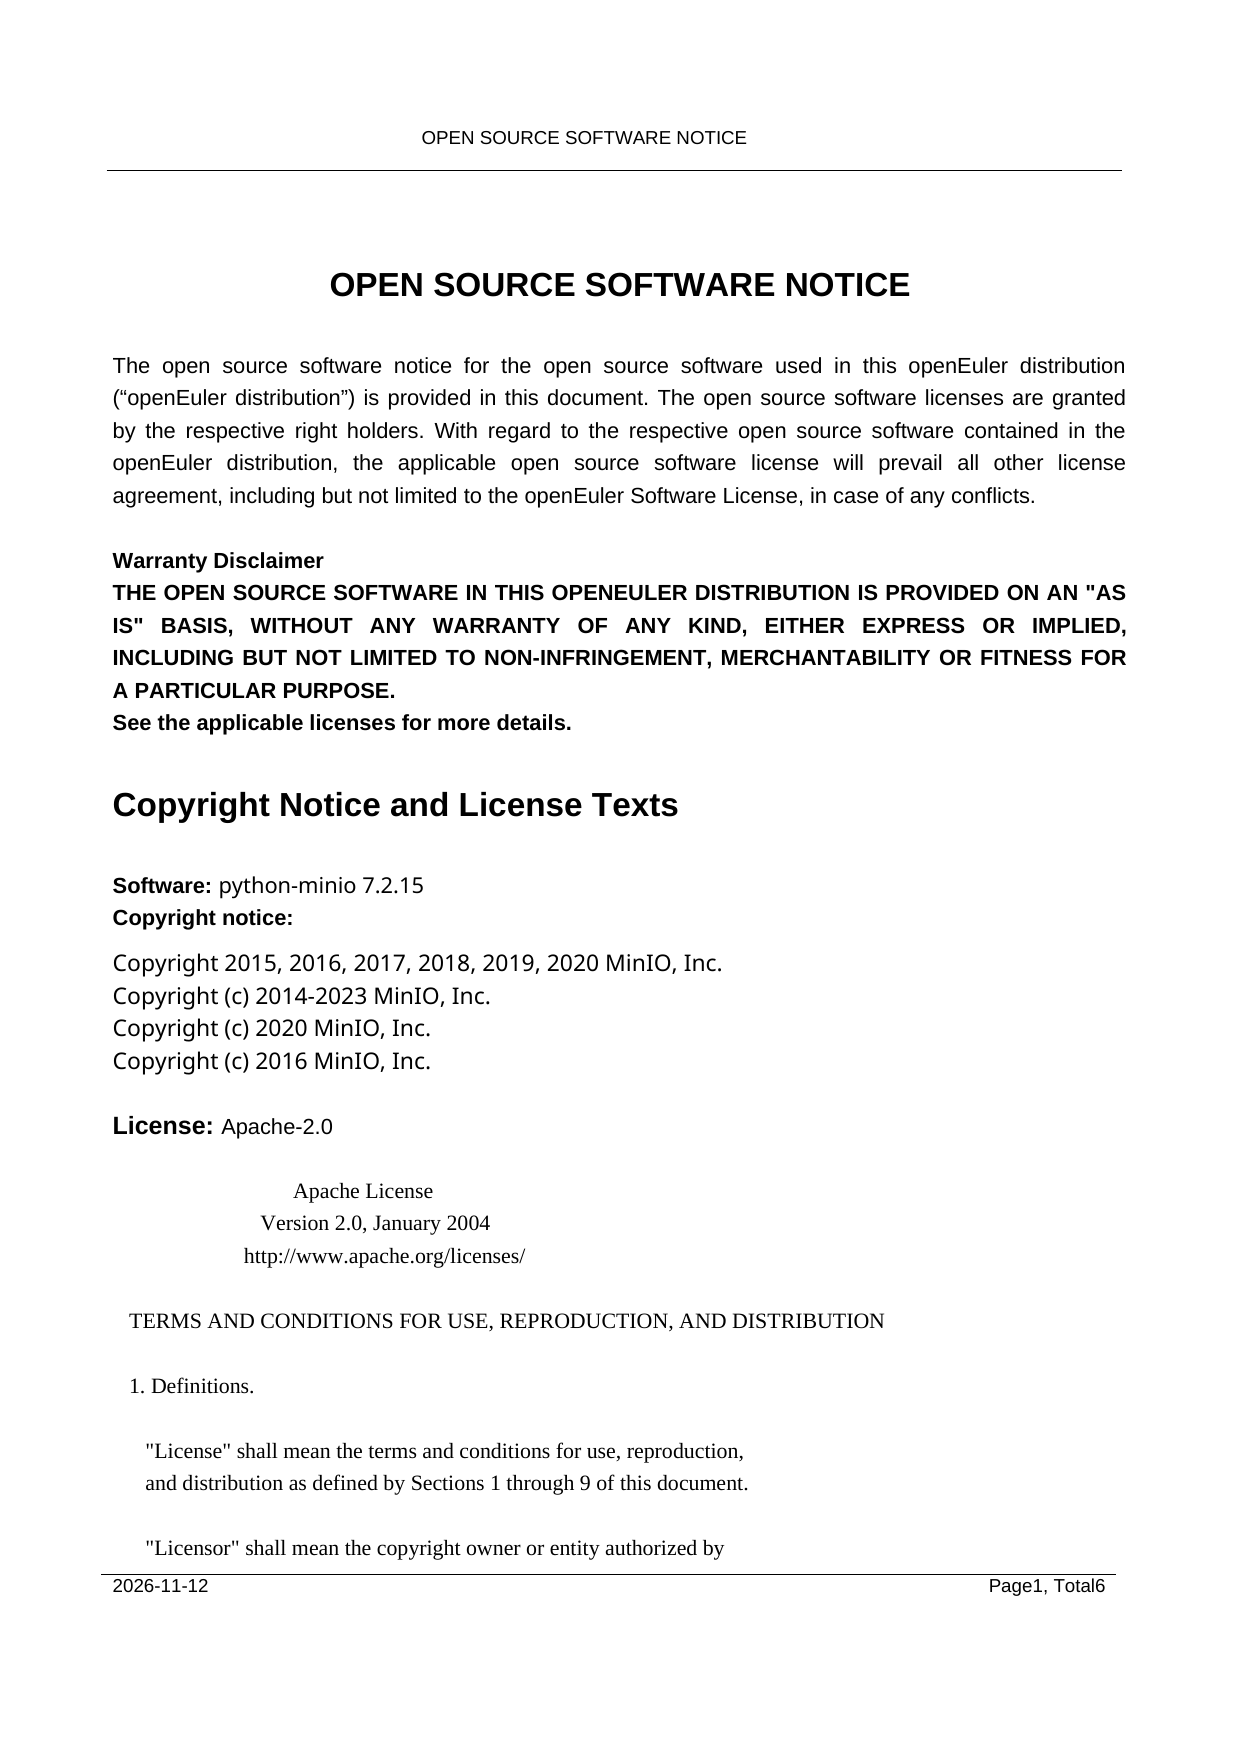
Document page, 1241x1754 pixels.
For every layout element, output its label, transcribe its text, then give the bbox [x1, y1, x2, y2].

text License: Apache-2.0 [112, 1109, 1128, 1142]
title Software: python-minio 7.2.15 [112, 869, 1128, 901]
text Warranty Disclaimer [112, 544, 1128, 576]
text THE OPEN SOURCE SOFTWARE IN THIS OPENEULER DISTRIBUTION IS PROVIDED ON AN "AS IS" BASIS, WITHOUT ANY WARRANTY OF ANY KIND, EITHER EXPRESS OR IMPLIED, INCLUDING BUT NOT LIMITED TO NON-INFRINGEMENT, MERCHANTABILITY OR FITNESS FOR A PARTICULAR PURPOSE. See the applicable licenses for more details. [112, 576, 1128, 739]
text OPEN SOURCE SOFTWARE NOTICE [112, 251, 1128, 316]
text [112, 1142, 1128, 1564]
text Copyright notice: [112, 901, 1128, 934]
text The open source software notice for the open source software used in this openEuler distribution (“openEuler distribution”) is provided in this document. The open source software licenses are granted by the respective right holders. With regard to the respective open source software contained in the openEuler distribution, the applicable open source software license will prevail all other license agreement, including but not limited to the openEuler Software License, in case of any conflicts. [112, 349, 1128, 511]
text Copyright Notice and License Texts [112, 771, 1128, 836]
text Copyright 2015, 2016, 2017, 2018, 2019, 2020 MinIO, Inc. Copyright (c) 2014-2023 MinIO, Inc. Copyright (c) 2020 MinIO, Inc. Copyright (c) 2016 MinIO, Inc. [112, 947, 1128, 1109]
